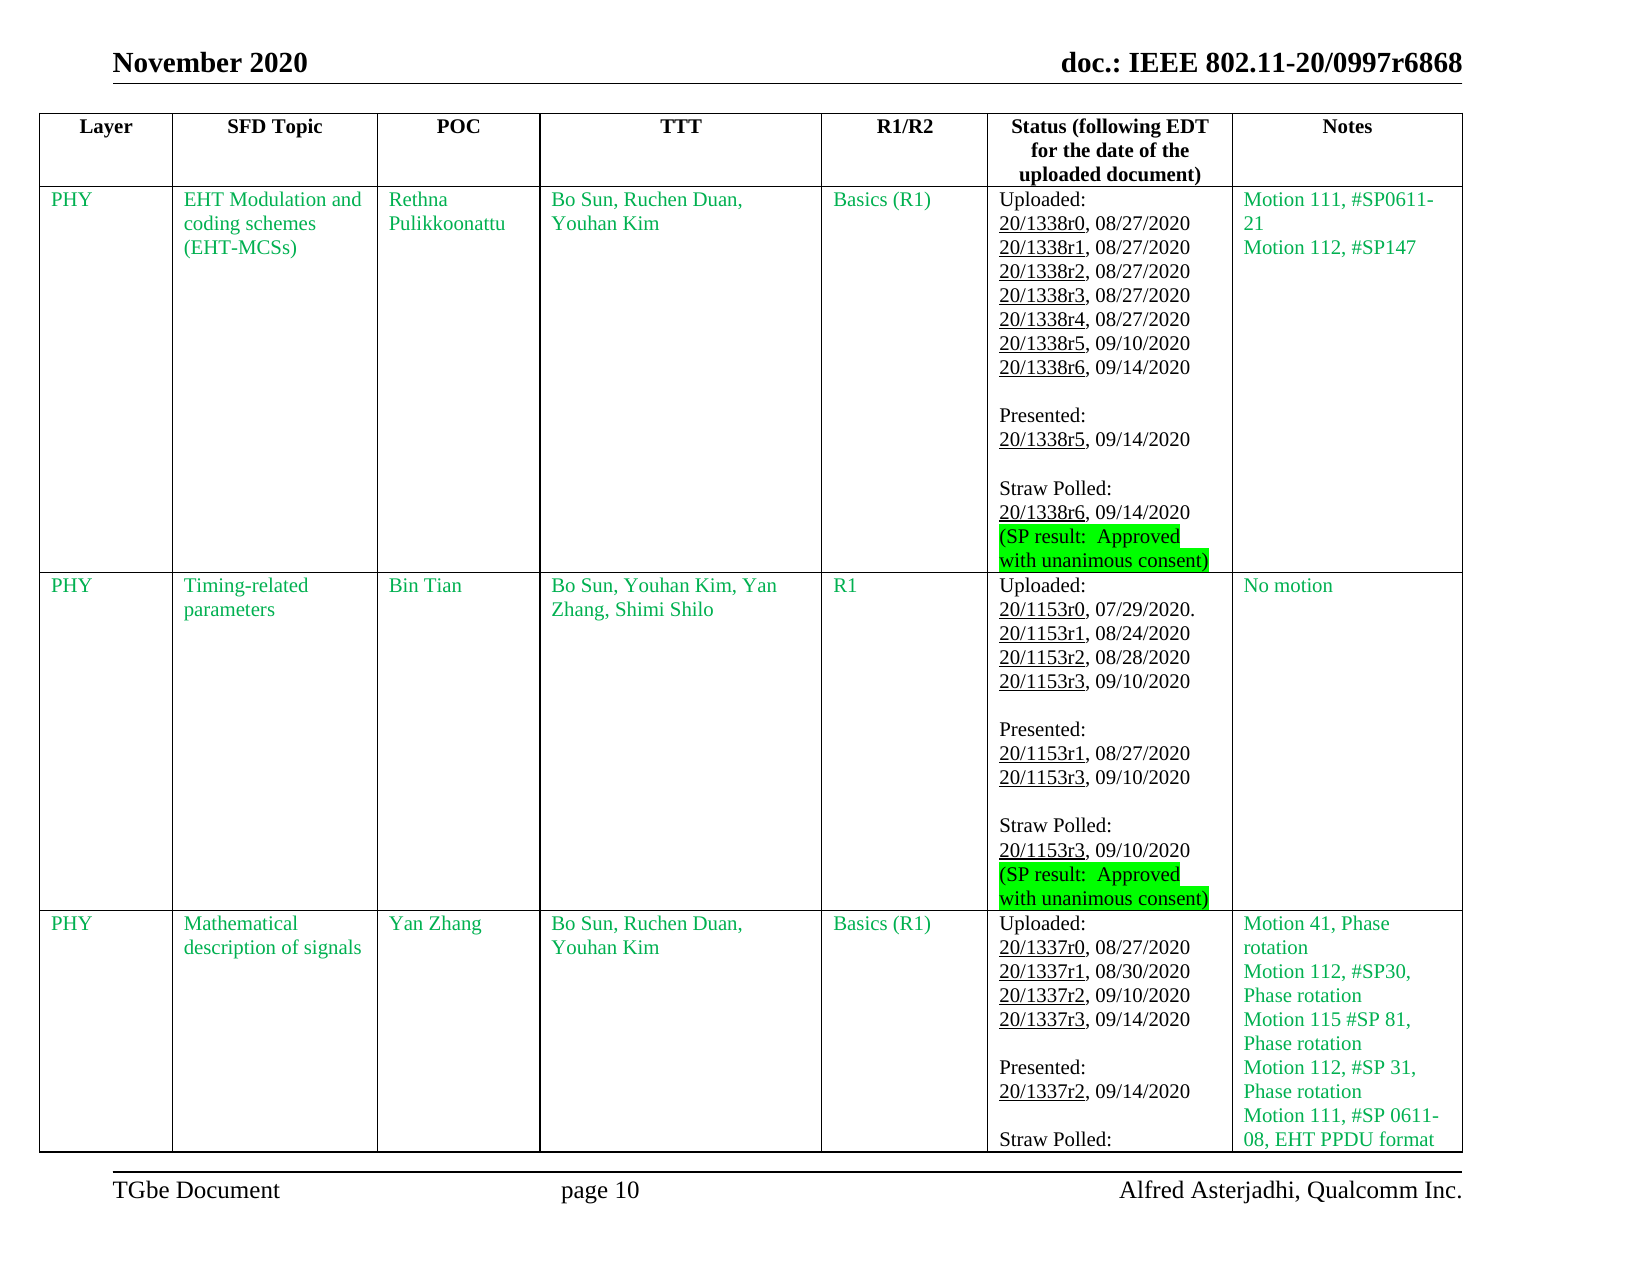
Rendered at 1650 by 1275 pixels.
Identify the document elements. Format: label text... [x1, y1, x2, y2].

table_cell No motion [1233, 573, 1462, 910]
table_header Status (following EDT for the date of the uploaded document) [988, 114, 1232, 186]
table_cell Bin Tian [378, 573, 539, 910]
table_cell PHY [40, 187, 172, 572]
table_header TTT [541, 114, 821, 186]
table_cell Yan Zhang [378, 911, 539, 1151]
table_cell Basics (R1) [822, 187, 987, 572]
table_cell Motion 111, #SP0611-21 Motion 112, #SP147 [1233, 187, 1462, 572]
table_cell Bo Sun, Ruchen Duan, Youhan Kim [541, 187, 821, 572]
table_cell Bo Sun, Youhan Kim, Yan Zhang, Shimi Shilo [541, 573, 821, 910]
table_cell PHY [40, 911, 172, 1151]
table_cell EHT Modulation and coding schemes (EHT-MCSs) [173, 187, 377, 572]
table_cell R1 [822, 573, 987, 910]
table_header POC [378, 114, 539, 186]
table_header Layer [40, 114, 172, 186]
table_header SFD Topic [173, 114, 377, 186]
table_header R1/R2 [822, 114, 987, 186]
table_cell Bo Sun, Ruchen Duan, Youhan Kim [541, 911, 821, 1151]
table_cell Uploaded: 20/1338r0, 08/27/2020 20/1338r1, 08/27/2020 20/1338r2, 08/27/2020 20/1338r3, 08/27/2020 20/1338r4, 08/27/2020 20/1338r5, 09/10/2020 20/1338r6, 09/14/2020 Presented: 20/1338r5, 09/14/2020 Straw Polled: 20/1338r6, 09/14/2020 (SP result: Approved with unanimous consent) [988, 187, 1232, 572]
table_header Notes [1233, 114, 1462, 186]
table_cell PHY [40, 573, 172, 910]
table_cell Timing-related parameters [173, 573, 377, 910]
table_cell Rethna Pulikkoonattu [378, 187, 539, 572]
table_cell Uploaded: 20/1153r0, 07/29/2020. 20/1153r1, 08/24/2020 20/1153r2, 08/28/2020 20/1153r3, 09/10/2020 Presented: 20/1153r1, 08/27/2020 20/1153r3, 09/10/2020 Straw Polled: 20/1153r3, 09/10/2020 (SP result: Approved with unanimous consent) [988, 573, 1232, 910]
table_cell Basics (R1) [822, 911, 987, 1151]
table_cell Mathematical description of signals [173, 911, 377, 1151]
